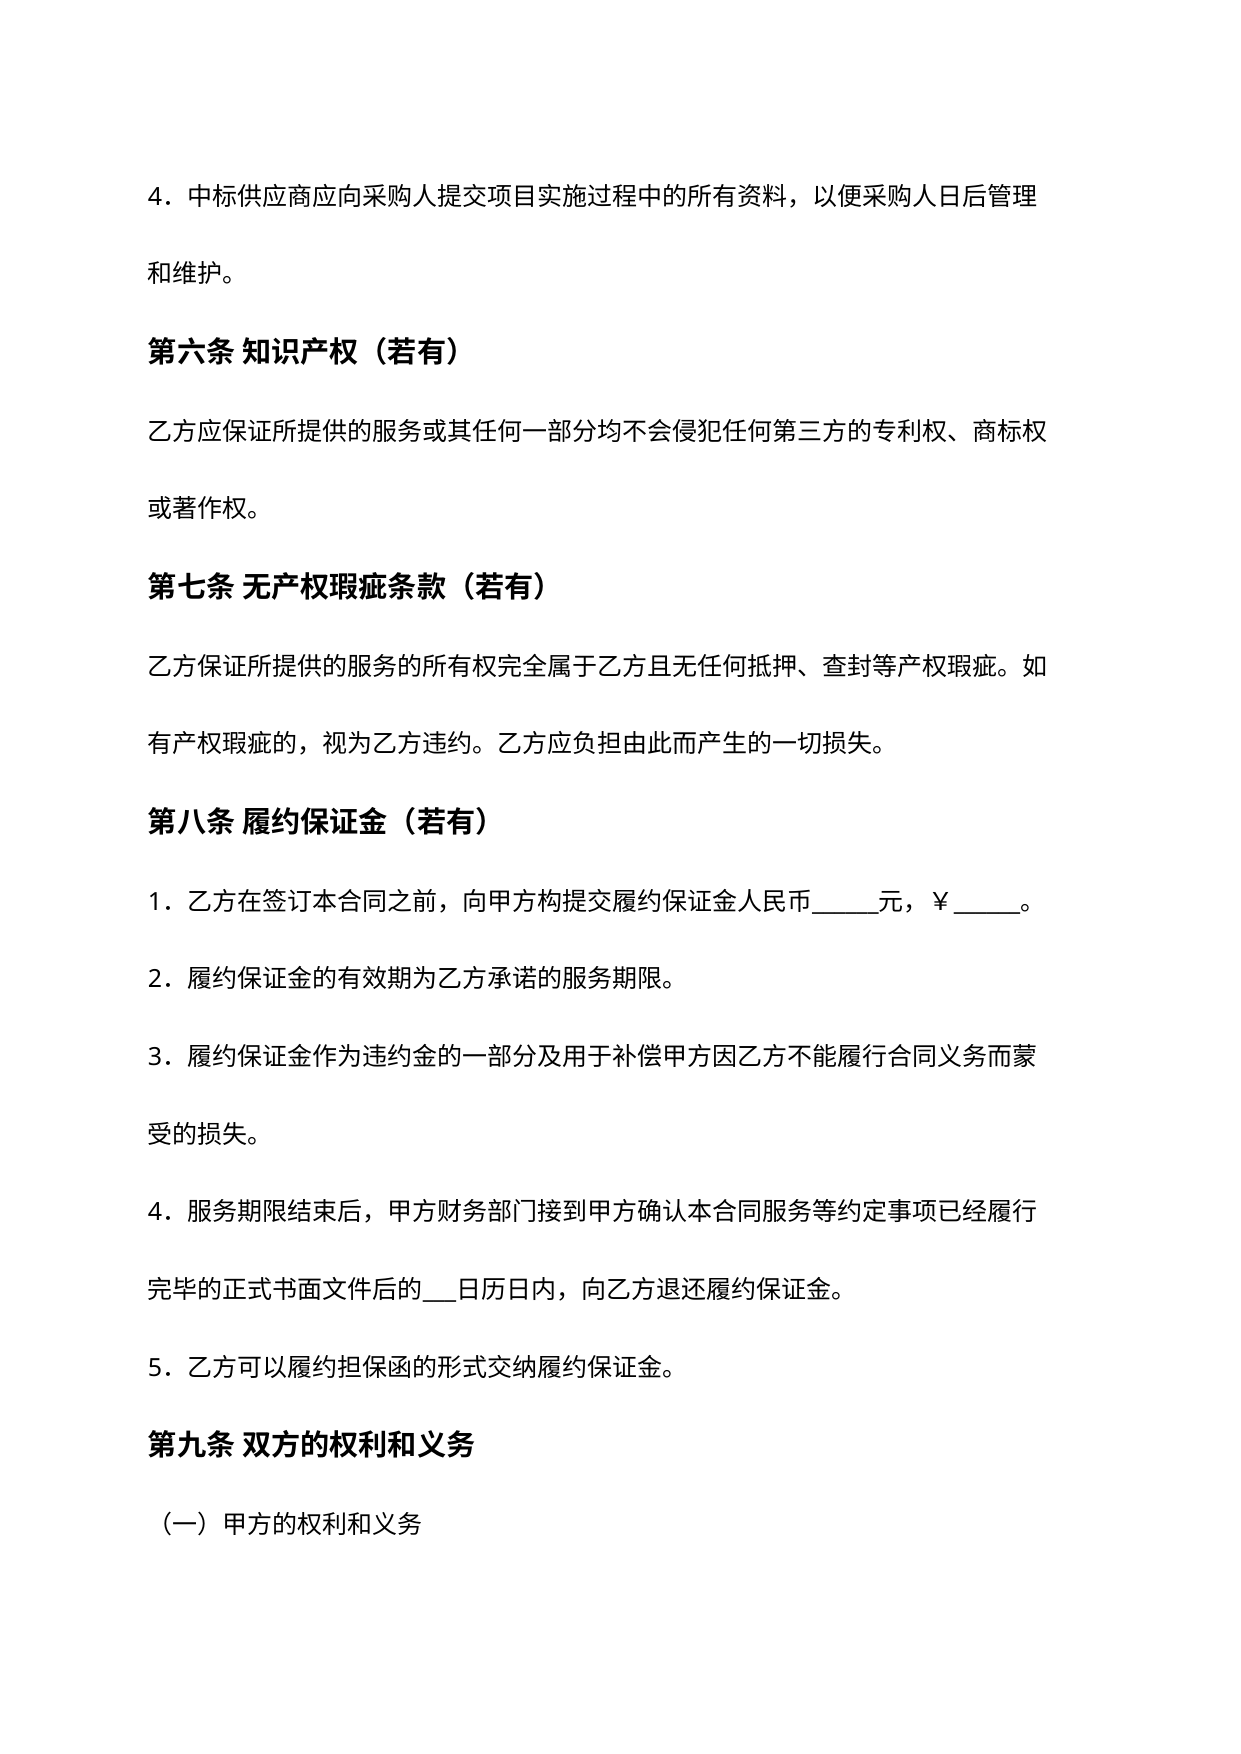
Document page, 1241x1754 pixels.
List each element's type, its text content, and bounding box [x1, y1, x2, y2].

text 第七条 无产权瑕疵条款（若有） [148, 552, 1093, 617]
text 4．中标供应商应向采购人提交项目实施过程中的所有资料，以便采购人日后管理 [148, 162, 1093, 227]
text 或著作权。 [148, 474, 1093, 539]
text 1．乙方在签订本合同之前，向甲方构提交履约保证金人民币______元，￥______。 [148, 867, 1093, 932]
text 和维护。 [148, 239, 1093, 304]
text 2．履约保证金的有效期为乙方承诺的服务期限。 [148, 944, 1093, 1009]
text 受的损失。 [148, 1100, 1093, 1165]
text 第六条 知识产权（若有） [148, 317, 1093, 382]
text （一）甲方的权利和义务 [148, 1490, 1093, 1555]
text 乙方保证所提供的服务的所有权完全属于乙方且无任何抵押、查封等产权瑕疵。如 [148, 632, 1093, 697]
text 3．履约保证金作为违约金的一部分及用于补偿甲方因乙方不能履行合同义务而蒙 [148, 1022, 1093, 1087]
text 乙方应保证所提供的服务或其任何一部分均不会侵犯任何第三方的专利权、商标权 [148, 397, 1093, 462]
text 第九条 双方的权利和义务 [148, 1410, 1093, 1475]
text 4．服务期限结束后，甲方财务部门接到甲方确认本合同服务等约定事项已经履行 [148, 1177, 1093, 1242]
text 有产权瑕疵的，视为乙方违约。乙方应负担由此而产生的一切损失。 [148, 709, 1093, 774]
text 第八条 履约保证金（若有） [148, 787, 1093, 852]
text 5．乙方可以履约担保函的形式交纳履约保证金。 [148, 1333, 1093, 1398]
text 完毕的正式书面文件后的___日历日内，向乙方退还履约保证金。 [148, 1255, 1093, 1320]
